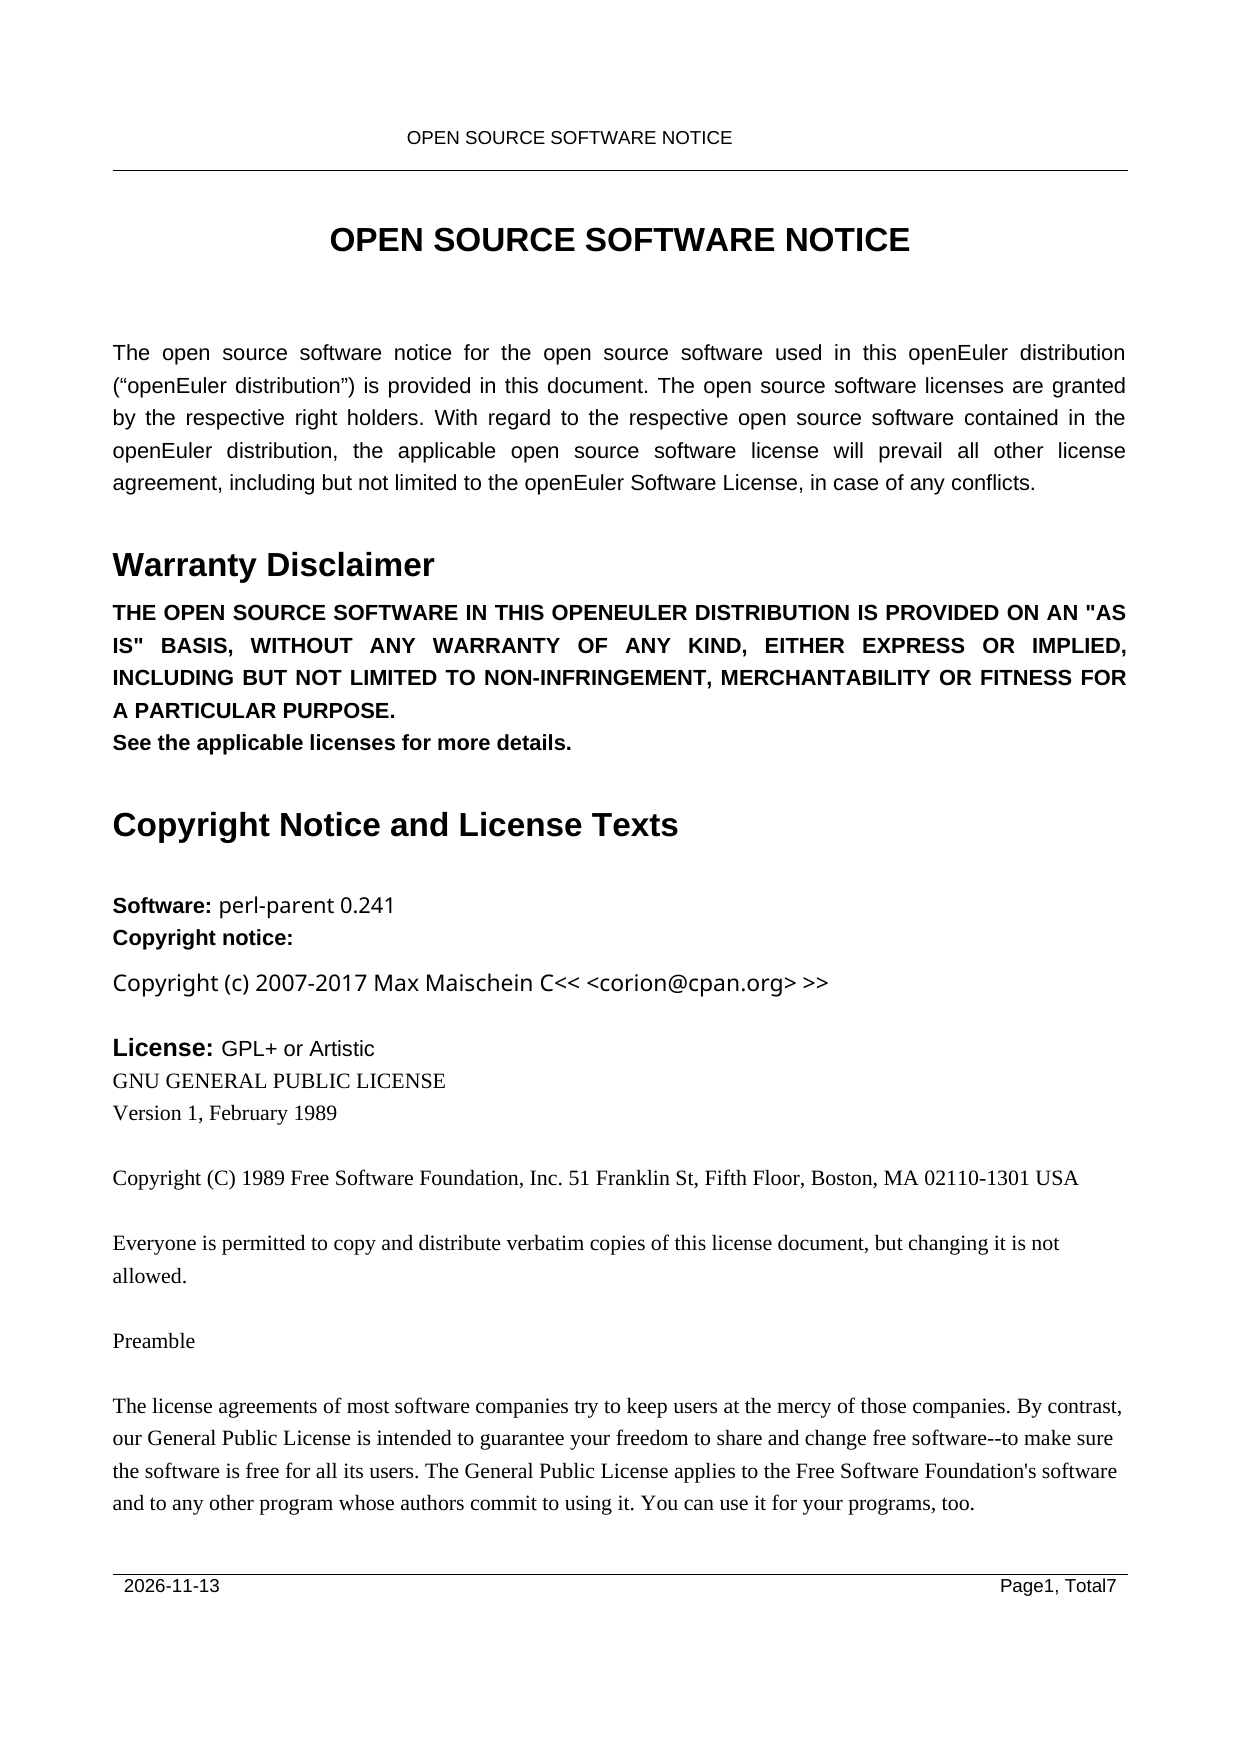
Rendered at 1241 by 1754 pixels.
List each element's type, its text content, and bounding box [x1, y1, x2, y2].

text Copyright notice: [112, 921, 1128, 954]
title Software: perl-parent 0.241 [112, 889, 1128, 921]
text Copyright (c) 2007-2017 Max Maischein C<< <corion@cpan.org> >> [112, 966, 1128, 999]
text The open source software notice for the open source software used in this openEuler distribution (“openEuler distribution”) is provided in this document. The open source software licenses are granted by the respective right holders. With regard to the respective open source software contained in the openEuler distribution, the applicable open source software license will prevail all other license agreement, including but not limited to the openEuler Software License, in case of any conflicts. [112, 336, 1128, 499]
text License: GPL+ or Artistic [112, 1031, 1128, 1064]
text Warranty Disclaimer [112, 531, 1128, 596]
text Copyright Notice and License Texts [112, 791, 1128, 856]
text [112, 1064, 1128, 1519]
text OPEN SOURCE SOFTWARE NOTICE [112, 206, 1128, 271]
text THE OPEN SOURCE SOFTWARE IN THIS OPENEULER DISTRIBUTION IS PROVIDED ON AN "AS IS" BASIS, WITHOUT ANY WARRANTY OF ANY KIND, EITHER EXPRESS OR IMPLIED, INCLUDING BUT NOT LIMITED TO NON-INFRINGEMENT, MERCHANTABILITY OR FITNESS FOR A PARTICULAR PURPOSE. See the applicable licenses for more details. [112, 596, 1128, 759]
